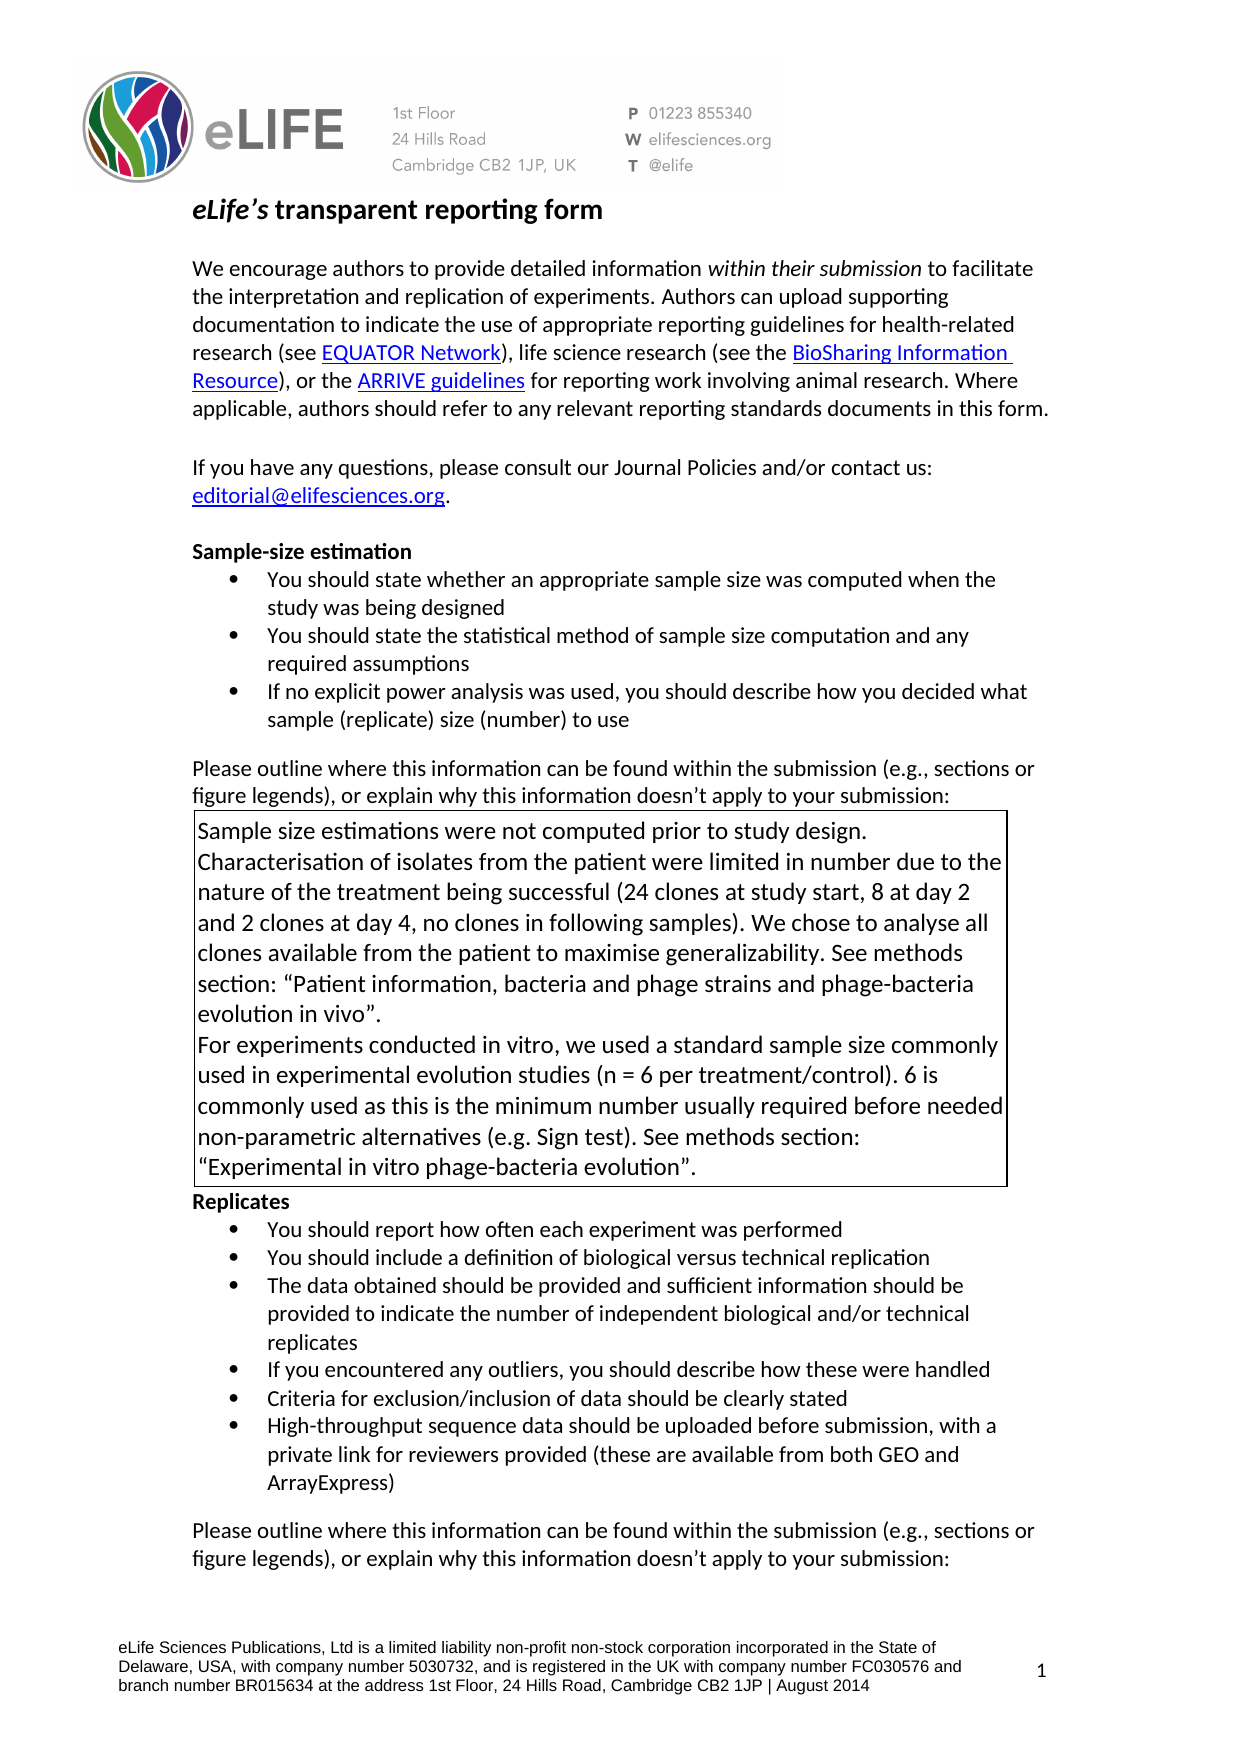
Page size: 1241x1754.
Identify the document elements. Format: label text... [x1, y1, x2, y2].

text eLife’s transparent reporting form [192, 191, 1053, 226]
text If you have any questions, please consult our Journal Policies and/or contact us: editorial@elifesciences.org. [192, 453, 1053, 509]
list You should report how often each experiment was performed [229, 1216, 1053, 1243]
text Replicates [192, 838, 1053, 1216]
list You should state the statistical method of sample size computation and any required assumptions [229, 621, 1053, 677]
list High-throughput sequence data should be uploaded before submission, with a private link for reviewers provided (these are available from both GEO and ArrayExpress) [229, 1412, 1053, 1496]
text Please outline where this information can be found within the submission (e.g., sections or figure legends), or explain why this information doesn’t apply to your submission: [192, 1516, 1053, 1572]
list Criteria for exclusion/inclusion of data should be clearly stated [229, 1384, 1053, 1412]
text Please outline where this information can be found within the submission (e.g., sections or figure legends), or explain why this information doesn’t apply to your submission: [192, 754, 1053, 810]
list The data obtained should be provided and sufficient information should be provided to indicate the number of independent biological and/or technical replicates [229, 1272, 1053, 1356]
text Sample-size estimation [192, 537, 1053, 565]
text For experiments conducted in vitro, we used a standard sample size commonly used in experimental evolution studies (n = 6 per treatment/control). 6 is commonly used as this is the minimum number usually required before needed non-parametric alternatives (e.g. Sign test). See methods section: “Experimental in vitro phage-bacteria evolution”. [195, 1029, 1006, 1184]
list You should state whether an appropriate sample size was computed when the study was being designed [229, 565, 1053, 621]
text Sample size estimations were not computed prior to study design. Characterisation of isolates from the patient were limited in number due to the nature of the treatment being successful (24 clones at study start, 8 at day 2 and 2 clones at day 4, no clones in following samples). We chose to analyse all clones available from the patient to maximise generalizability. See methods section: “Patient information, bacteria and phage strains and phage-bacteria evolution in vivo”. [195, 813, 1006, 1029]
list If you encountered any outliers, you should describe how these were handled [229, 1356, 1053, 1384]
list You should include a definition of biological versus technical replication [229, 1243, 1053, 1272]
text We encourage authors to provide detailed information within their submission to facilitate the interpretation and replication of experiments. Authors can upload supporting documentation to indicate the use of appropriate reporting guidelines for health-related research (see EQUATOR Network), life science research (see the BioSharing Information Resource), or the ARRIVE guidelines for reporting work involving animal research. Where applicable, authors should refer to any relevant reporting standards documents in this form. [192, 254, 1053, 423]
picture [73, 59, 784, 191]
list If no explicit power analysis was used, you should describe how you decided what sample (replicate) size (number) to use [229, 677, 1053, 733]
